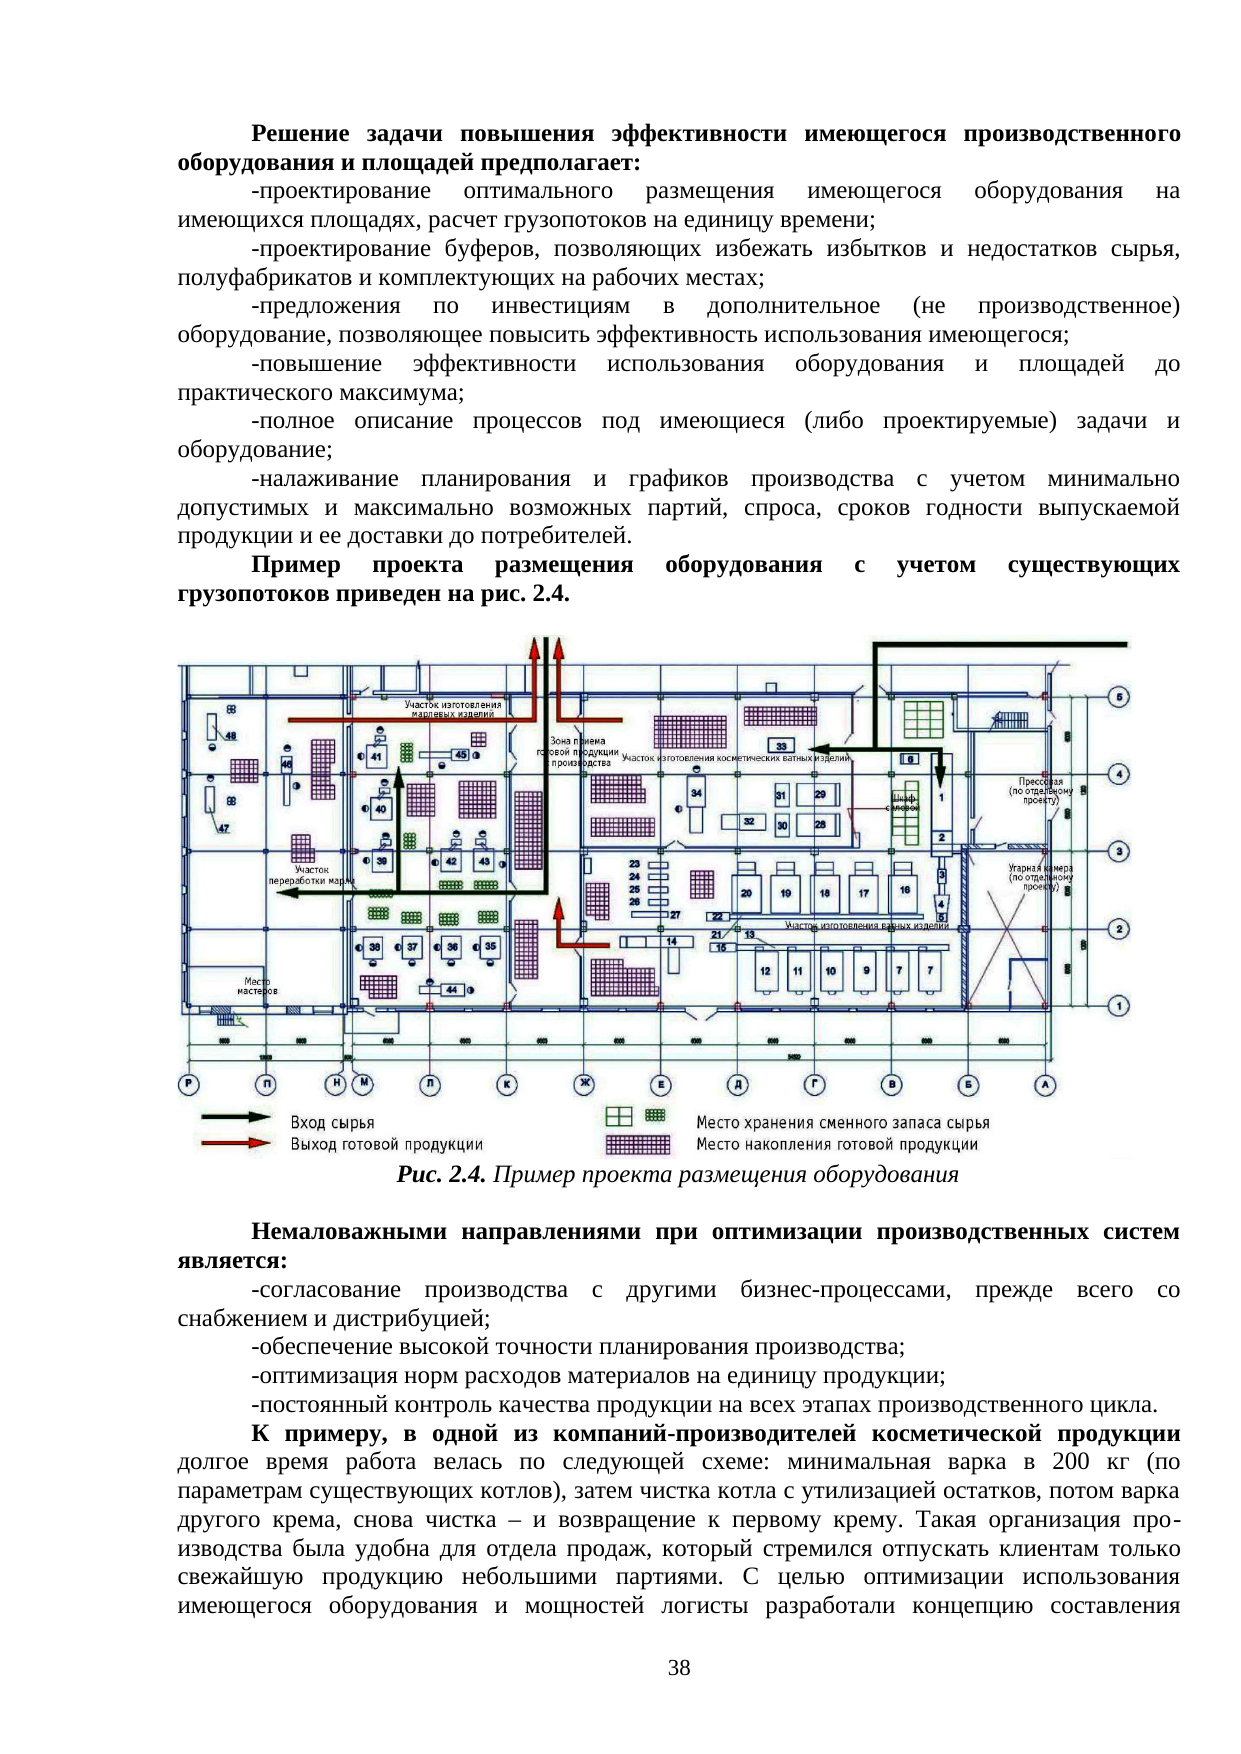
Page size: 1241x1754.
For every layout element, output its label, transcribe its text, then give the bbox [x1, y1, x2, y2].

text -обеспечение высокой точности планирования производства; [177, 1331, 1181, 1360]
text -оптимизация норм расходов материалов на единицу продукции; [177, 1360, 1181, 1389]
picture [177, 635, 1133, 1159]
text -проектирование оптимального размещения имеющегося оборудования на имеющихся площадях, расчет грузопотоков на единицу времени; [177, 176, 1181, 233]
text -предложения по инвестициям в дополнительное (не производственное) оборудование, позволяющее повысить эффективность использования имеющегося; [177, 291, 1181, 348]
text Немаловажными направлениями при оптимизации производственных систем является: [177, 1216, 1181, 1274]
text Пример проекта размещения оборудования с учетом существующих грузопотоков приведен на рис. 2.4. [177, 549, 1181, 607]
text -полное описание процессов под имеющиеся (либо проектируемые) задачи и оборудование; [177, 406, 1181, 463]
text Решение задачи повышения эффективности имеющегося производственного оборудования и площадей предполагает: [177, 118, 1181, 176]
text Рис. 2.4. Пример проекта размещения оборудования [177, 1159, 1181, 1188]
text -согласование производства с другими бизнес-процессами, прежде всего со снабжением и дистрибуцией; [177, 1274, 1181, 1331]
text -постоянный контроль качества продукции на всех этапах производственного цикла. [177, 1389, 1181, 1418]
text -налаживание планирования и графиков производства с учетом минимально допустимых и максимально возможных партий, спроса, сроков годности выпускаемой продукции и ее доставки до потребителей. [177, 463, 1181, 549]
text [177, 1418, 1181, 1619]
text -повышение эффективности использования оборудования и площадей до практического максимума; [177, 348, 1181, 406]
text -проектирование буферов, позволяющих избежать избытков и недостатков сырья, полуфабрикатов и комплектующих на рабочих местах; [177, 233, 1181, 291]
